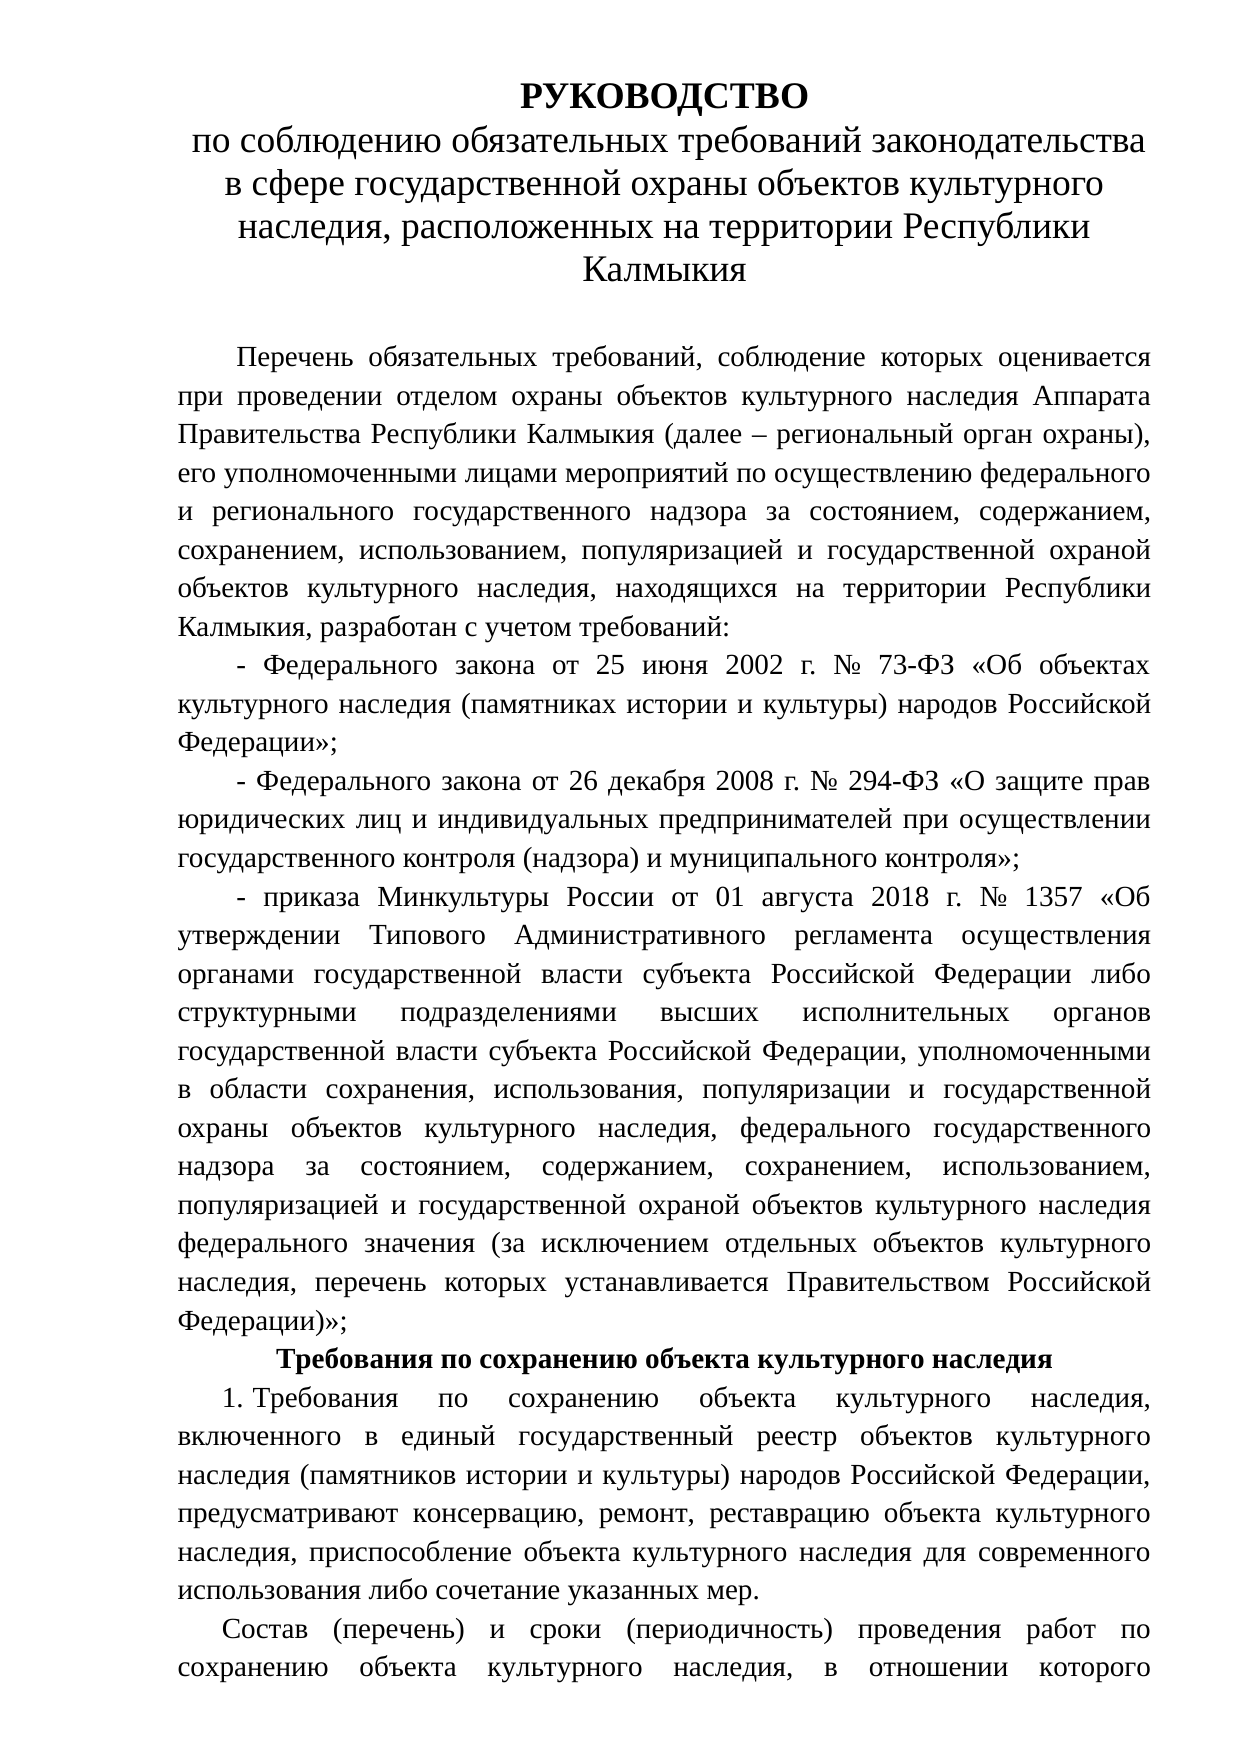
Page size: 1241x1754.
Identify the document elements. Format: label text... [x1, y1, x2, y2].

text по соблюдению обязательных требований законодательства в сфере государственной охраны объектов культурного наследия, расположенных на территории Республики Калмыкия [177, 117, 1152, 289]
list Требования по сохранению объекта культурного наследия, включенного в единый государственный реестр объектов культурного наследия (памятников истории и культуры) народов Российской Федерации, предусматривают консервацию, ремонт, реставрацию объекта культурного наследия, приспособление объекта культурного наследия для современного использования либо сочетание указанных мер. [177, 1380, 1152, 1606]
text - Федерального закона от 25 июня 2002 г. № 73-ФЗ «Об объектах культурного наследия (памятниках истории и культуры) народов Российской Федерации»; [177, 647, 1152, 758]
text Требования по сохранению объекта культурного наследия [177, 1341, 1152, 1375]
text Перечень обязательных требований, соблюдение которых оценивается при проведении отделом охраны объектов культурного наследия Аппарата Правительства Республики Калмыкия (далее – региональный орган охраны), его уполномоченными лицами мероприятий по осуществлению федерального и регионального государственного надзора за состоянием, содержанием, сохранением, использованием, популяризацией и государственной охраной объектов культурного наследия, находящихся на территории Республики Калмыкия, разработан с учетом требований: [177, 339, 1152, 642]
text - приказа Минкультуры России от 01 августа 2018 г. № 1357 «Об утверждении Типового Административного регламента осуществления органами государственной власти субъекта Российской Федерации либо структурными подразделениями высших исполнительных органов государственной власти субъекта Российской Федерации, уполномоченными в области сохранения, использования, популяризации и государственной охраны объектов культурного наследия, федерального государственного надзора за состоянием, содержанием, сохранением, использованием, популяризацией и государственной охраной объектов культурного наследия федерального значения (за исключением отдельных объектов культурного наследия, перечень которых устанавливается Правительством Российской Федерации)»; [177, 879, 1152, 1336]
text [177, 1611, 1152, 1683]
text - Федерального закона от 26 декабря 2008 г. № 294-ФЗ «О защите прав юридических лиц и индивидуальных предпринимателей при осуществлении государственного контроля (надзора) и муниципального контроля»; [177, 763, 1152, 874]
text Руководство [177, 74, 1152, 117]
